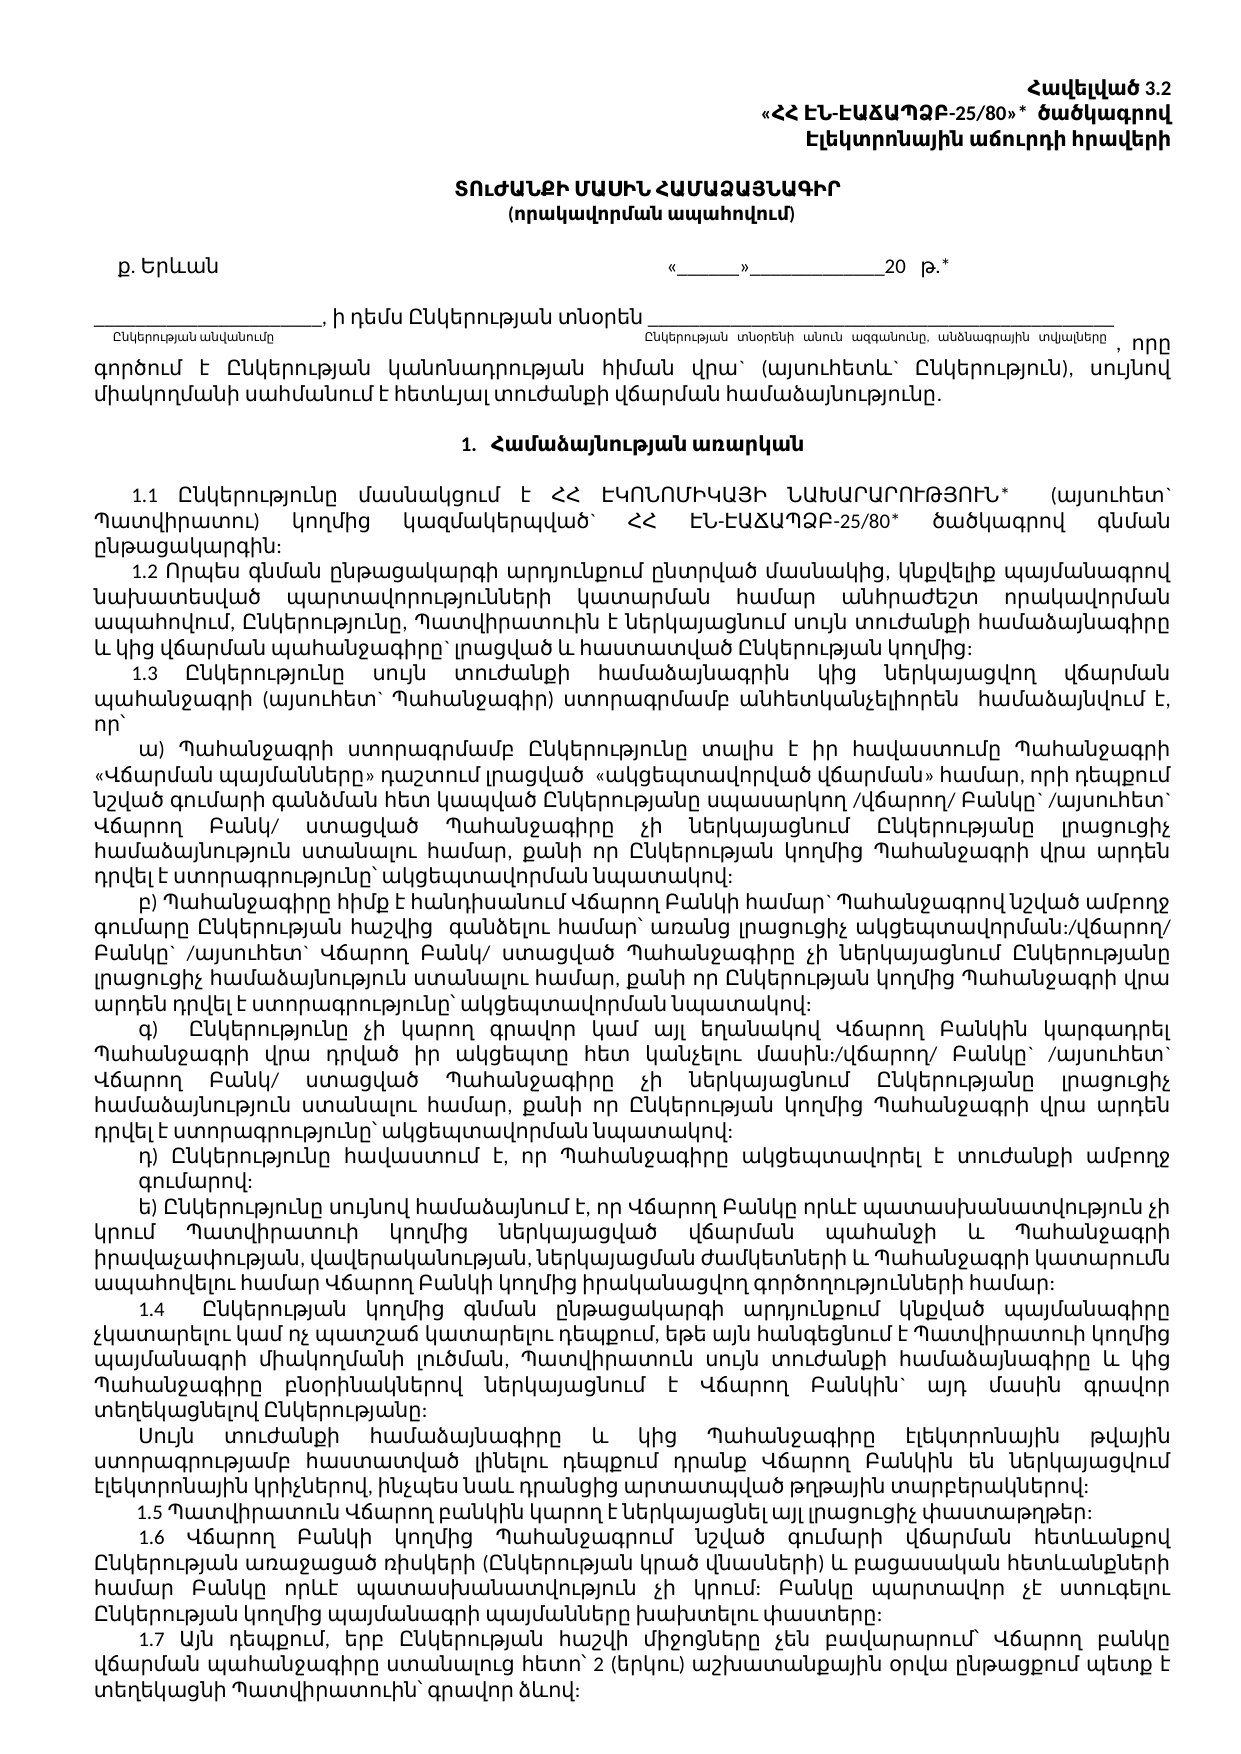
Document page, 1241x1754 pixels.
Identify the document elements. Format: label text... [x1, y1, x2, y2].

text ա) Պահանջագրի ստորագրմամբ Ընկերությունը տալիս է իր հավաստումը Պահանջագրի «Վճարման պայմանները» դաշտում լրացված «ակցեպտավորված վճարման» համար, որի դեպքում նշված գումարի գանձման հետ կապված Ընկերությանը սպասարկող /վճարող/ Բանկը` /այսուհետ` Վճարող Բանկ/ ստացված Պահանջագիրը չի ներկայացնում Ընկերությանը լրացուցիչ համաձայնություն ստանալու համար, քանի որ Ընկերության կողմից Պահանջագրի վրա արդեն դրվել է ստորագրությունը՝ ակցեպտավորման նպատակով: [94, 737, 1171, 889]
text 1.3 Ընկերությունը սույն տուժանքի համաձայնագրին կից ներկայացվող վճարման պահանջագրի (այսուհետ` Պահանջագիր) ստորագրմամբ անհետկանչելիորեն համաձայնվում է, որ՝ [94, 660, 1171, 737]
text 1.5 Պատվիրատուն Վճարող բանկին կարող է ներկայացնել այլ լրացուցիչ փաստաթղթեր: [94, 1499, 1171, 1524]
text (որակավորման ապահովում) [94, 202, 1171, 225]
text Հավելված 3.2 [94, 75, 1171, 100]
text Էլեկտրոնային աճուրդի հրավերի [94, 126, 1171, 151]
text ե) Ընկերությունը սույնով համաձայնում է, որ Վճարող Բանկը որևէ պատասխանատվություն չի կրում Պատվիրատուի կողմից ներկայացված վճարման պահանջի և Պահանջագրի իրավաչափության, վավերականության, ներկայացման ժամկետների և Պահանջագրի կատարումն ապահովելու համար Վճարող Բանկի կողմից իրականացվող գործողությունների համար: [94, 1194, 1171, 1296]
text բ) Պահանջագիրը հիմք է հանդիսանում Վճարող Բանկի համար` Պահանջագրով նշված ամբողջ գումարը Ընկերության հաշվից գանձելու համար՝ առանց լրացուցիչ ակցեպտավորման:/վճարող/ Բանկը` /այսուհետ` Վճարող Բանկ/ ստացված Պահանջագիրը չի ներկայացնում Ընկերությանը լրացուցիչ համաձայնություն ստանալու համար, քանի որ Ընկերության կողմից Պահանջագրի վրա արդեն դրվել է ստորագրությունը՝ ակցեպտավորման նպատակով: [94, 889, 1171, 1016]
text 1.7 Այն դեպքում, երբ Ընկերության հաշվի միջոցները չեն բավարարում՝ Վճարող բանկը վճարման պահանջագիրը ստանալուց հետո՝ 2 (երկու) աշխատանքային օրվա ընթացքում պետք է տեղեկացնի Պատվիրատուին՝ գրավոր ձևով: [94, 1626, 1171, 1702]
text ՏՈւԺԱՆՔԻ ՄԱՍԻՆ ՀԱՄԱՁԱՅՆԱԳԻՐ [94, 177, 1171, 202]
text Սույն տուժանքի համաձայնագիրը և կից Պահանջագիրը էլեկտրոնային թվային ստորագրությամբ հաստատված լինելու դեպքում դրանք Վճարող Բանկին են ներկայացվում էլեկտրոնային կրիչներով, ինչպես նաև դրանցից արտատպված թղթային տարբերակներով: [94, 1423, 1171, 1499]
text գ) Ընկերությունը չի կարող գրավոր կամ այլ եղանակով Վճարող Բանկին կարգադրել Պահանջագրի վրա դրված իր ակցեպտը հետ կանչելու մասին:/վճարող/ Բանկը` /այսուհետ` Վճարող Բանկ/ ստացված Պահանջագիրը չի ներկայացնում Ընկերությանը լրացուցիչ համաձայնություն ստանալու համար, քանի որ Ընկերության կողմից Պահանջագրի վրա արդեն դրվել է ստորագրությունը՝ ակցեպտավորման նպատակով: [94, 1016, 1171, 1143]
text «ՀՀ ԷՆ-ԷԱՃԱՊՁԲ-25/80»* ծածկագրով [94, 100, 1171, 126]
text 1.6 Վճարող Բանկի կողմից Պահանջագրում նշված գումարի վճարման հետևանքով Ընկերության առաջացած ռիսկերի (Ընկերության կրած վնասների) և բացասական հետևանքների համար Բանկը որևէ պատասխանատվություն չի կրում: Բանկը պարտավոր չէ ստուգելու Ընկերության կողմից պայմանագրի պայմանները խախտելու փաստերը: [94, 1524, 1171, 1626]
text ք. Երևան «______»_____________20 թ.* [94, 254, 1171, 279]
text ______________________, ի դեմս Ընկերության տնօրեն _____________________________________________ [94, 304, 1171, 330]
text Ընկերության անվանումը Ընկերության տնօրենի անուն ազգանունը, անձնագրային տվյալները , որը գործում է Ընկերության կանոնադրության հիման վրա` (այսուհետև` Ընկերություն), սույնով միակողմանի սահմանում է հետևյալ տուժանքի վճարման համաձայնությունը. [94, 330, 1171, 406]
text 1.2 Որպես գնման ընթացակարգի արդյունքում ընտրված մասնակից, կնքվելիք պայմանագրով նախատեսված պարտավորությունների կատարման համար անհրաժեշտ որակավորման ապահովում, Ընկերությունը, Պատվիրատուին է ներկայացնում սույն տուժանքի համաձայնագիրը և կից վճարման պահանջագիրը` լրացված և հաստատված Ընկերության կողմից: [94, 559, 1171, 660]
text 1.4 Ընկերության կողմից գնման ընթացակարգի արդյունքում կնքված պայմանագիրը չկատարելու կամ ոչ պատշաճ կատարելու դեպքում, եթե այն հանգեցնում է Պատվիրատուի կողմից պայմանագրի միակողմանի լուծման, Պատվիրատուն սույն տուժանքի համաձայնագիրը և կից Պահանջագիրը բնօրինակներով ներկայացնում է Վճարող Բանկին` այդ մասին գրավոր տեղեկացնելով Ընկերությանը: [94, 1296, 1171, 1423]
text 1.1 Ընկերությունը մասնակցում է ՀՀ ԷԿՈՆՈՄԻԿԱՅԻ ՆԱԽԱՐԱՐՈՒԹՅՈՒՆ* (այսուհետ` Պատվիրատու) կողմից կազմակերպված` ՀՀ ԷՆ-ԷԱՃԱՊՁԲ-25/80* ծածկագրով գնման ընթացակարգին: [94, 482, 1171, 559]
text դ) Ընկերությունը հավաստում է, որ Պահանջագիրը ակցեպտավորել է տուժանքի ամբողջ գումարով: [138, 1143, 1171, 1194]
text 1. Համաձայնության առարկան [94, 432, 1171, 457]
